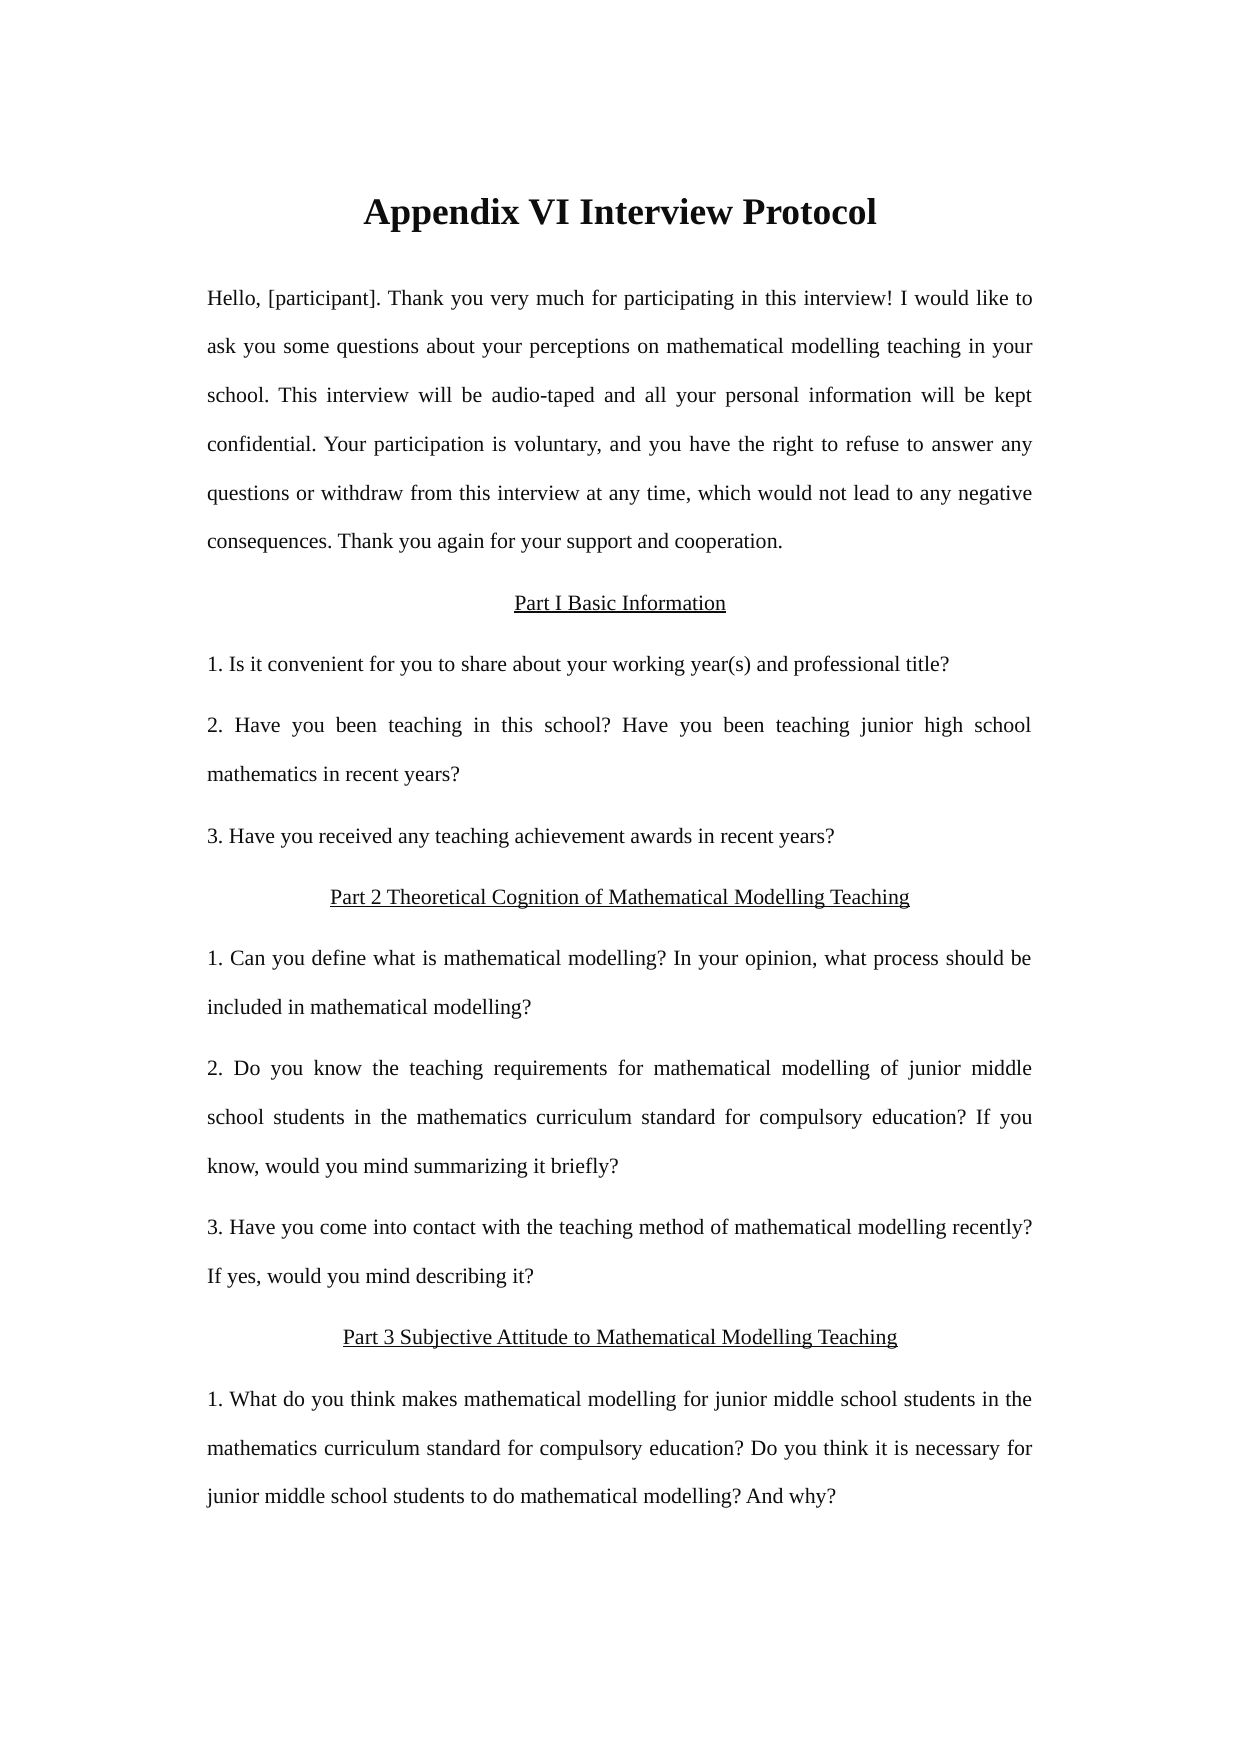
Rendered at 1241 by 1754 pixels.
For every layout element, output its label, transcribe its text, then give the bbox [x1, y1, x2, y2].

text Part 3 Subjective Attitude to Mathematical Modelling Teaching [207, 1321, 1033, 1353]
text Hello, [participant]. Thank you very much for participating in this interview! I would like to ask you some questions about your perceptions on mathematical modelling teaching in your school. This interview will be audio-taped and all your personal information will be kept confidential. Your participation is voluntary, and you have the right to refuse to answer any questions or withdraw from this interview at any time, which would not lead to any negative consequences. Thank you again for your support and cooperation. [207, 281, 1033, 557]
text Part 2 Theoretical Cognition of Mathematical Modelling Teaching [207, 880, 1033, 913]
text 3. Have you received any teaching achievement awards in recent years? [207, 819, 1033, 851]
text 3. Have you come into contact with the teaching method of mathematical modelling recently? If yes, would you mind describing it? [207, 1211, 1033, 1292]
subtitle Appendix VI Interview Protocol [207, 178, 1033, 243]
text 1. Is it convenient for you to share about your working year(s) and professional title? [207, 647, 1033, 680]
text 1. Can you define what is mathematical modelling? In your opinion, what process should be included in mathematical modelling? [207, 942, 1033, 1023]
text Part I Basic Information [207, 586, 1033, 619]
text 1. What do you think makes mathematical modelling for junior middle school students in the mathematics curriculum standard for compulsory education? Do you think it is necessary for junior middle school students to do mathematical modelling? And why? [207, 1382, 1033, 1512]
text 2. Do you know the teaching requirements for mathematical modelling of junior middle school students in the mathematics curriculum standard for compulsory education? If you know, would you mind summarizing it briefly? [207, 1052, 1033, 1182]
text 2. Have you been teaching in this school? Have you been teaching junior high school mathematics in recent years? [207, 709, 1033, 790]
